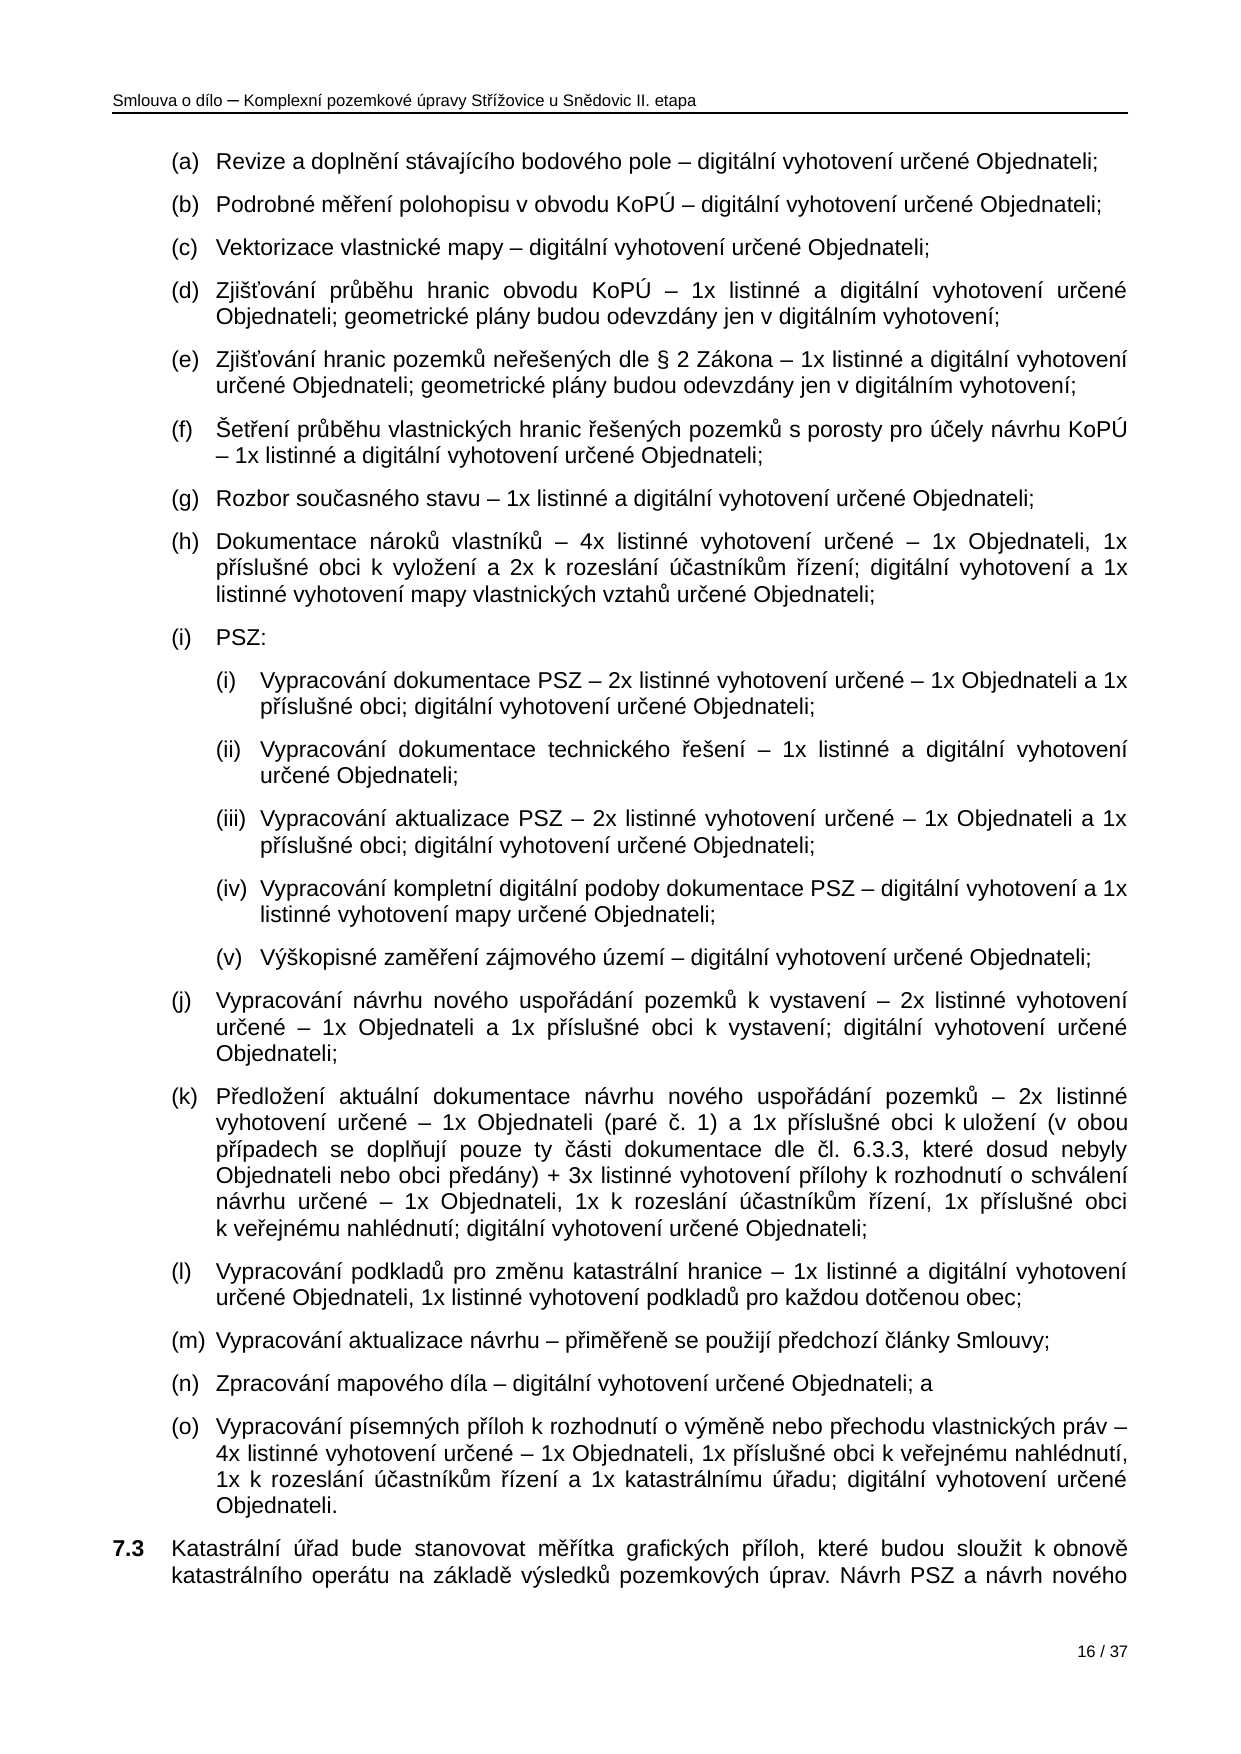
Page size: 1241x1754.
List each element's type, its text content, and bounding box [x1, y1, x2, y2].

list Vypracování aktualizace návrhu – přiměřeně se použijí předchozí články Smlouvy; [171, 1327, 1128, 1353]
list Vypracování podkladů pro změnu katastrální hranice – 1x listinné a digitální vyhotovení určené Objednateli, 1x listinné vyhotovení podkladů pro každou dotčenou obec; [171, 1258, 1128, 1310]
list Podrobné měření polohopisu v obvodu KoPÚ – digitální vyhotovení určené Objednateli; [171, 191, 1128, 217]
list Výškopisné zaměření zájmového území – digitální vyhotovení určené Objednateli; [216, 944, 1128, 971]
list Vypracování návrhu nového uspořádání pozemků k vystavení – 2x listinné vyhotovení určené – 1x Objednateli a 1x příslušné obci k vystavení; digitální vyhotovení určené Objednateli; [171, 987, 1128, 1066]
list Revize a doplnění stávajícího bodového pole – digitální vyhotovení určené Objednateli; [171, 148, 1128, 174]
list Šetření průběhu vlastnických hranic řešených pozemků s porosty pro účely návrhu KoPÚ – 1x listinné a digitální vyhotovení určené Objednateli; [171, 416, 1128, 468]
list Vypracování kompletní digitální podoby dokumentace PSZ – digitální vyhotovení a 1x listinné vyhotovení mapy určené Objednateli; [216, 875, 1128, 927]
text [112, 1535, 1128, 1588]
list Zpracování mapového díla – digitální vyhotovení určené Objednateli; a [171, 1370, 1128, 1396]
list Předložení aktuální dokumentace návrhu nového uspořádání pozemků – 2x listinné vyhotovení určené – 1x Objednateli (paré č. 1) a 1x příslušné obci k uložení (v obou případech se doplňují pouze ty části dokumentace dle čl. 6.3.3, které dosud nebyly Objednateli nebo obci předány) + 3x listinné vyhotovení přílohy k rozhodnutí o schválení návrhu určené – 1x Objednateli, 1x k rozeslání účastníkům řízení, 1x příslušné obci k veřejnému nahlédnutí; digitální vyhotovení určené Objednateli; [171, 1083, 1128, 1241]
list Vypracování aktualizace PSZ – 2x listinné vyhotovení určené – 1x Objednateli a 1x příslušné obci; digitální vyhotovení určené Objednateli; [216, 805, 1128, 858]
list Vypracování písemných příloh k rozhodnutí o výměně nebo přechodu vlastnických práv – 4x listinné vyhotovení určené – 1x Objednateli, 1x příslušné obci k veřejnému nahlédnutí, 1x k rozeslání účastníkům řízení a 1x katastrálnímu úřadu; digitální vyhotovení určené Objednateli. [171, 1413, 1128, 1518]
list Dokumentace nároků vlastníků – 4x listinné vyhotovení určené – 1x Objednateli, 1x příslušné obci k vyložení a 2x k rozeslání účastníkům řízení; digitální vyhotovení a 1x listinné vyhotovení mapy vlastnických vztahů určené Objednateli; [171, 528, 1128, 607]
list PSZ: [171, 624, 1128, 650]
list Vypracování dokumentace PSZ – 2x listinné vyhotovení určené – 1x Objednateli a 1x příslušné obci; digitální vyhotovení určené Objednateli; [216, 667, 1128, 719]
list Rozbor současného stavu – 1x listinné a digitální vyhotovení určené Objednateli; [171, 485, 1128, 511]
list Vypracování dokumentace technického řešení – 1x listinné a digitální vyhotovení určené Objednateli; [216, 736, 1128, 789]
list Zjišťování hranic pozemků neřešených dle § 2 Zákona – 1x listinné a digitální vyhotovení určené Objednateli; geometrické plány budou odevzdány jen v digitálním vyhotovení; [171, 346, 1128, 399]
list Vektorizace vlastnické mapy – digitální vyhotovení určené Objednateli; [171, 234, 1128, 260]
list Zjišťování průběhu hranic obvodu KoPÚ – 1x listinné a digitální vyhotovení určené Objednateli; geometrické plány budou odevzdány jen v digitálním vyhotovení; [171, 277, 1128, 329]
